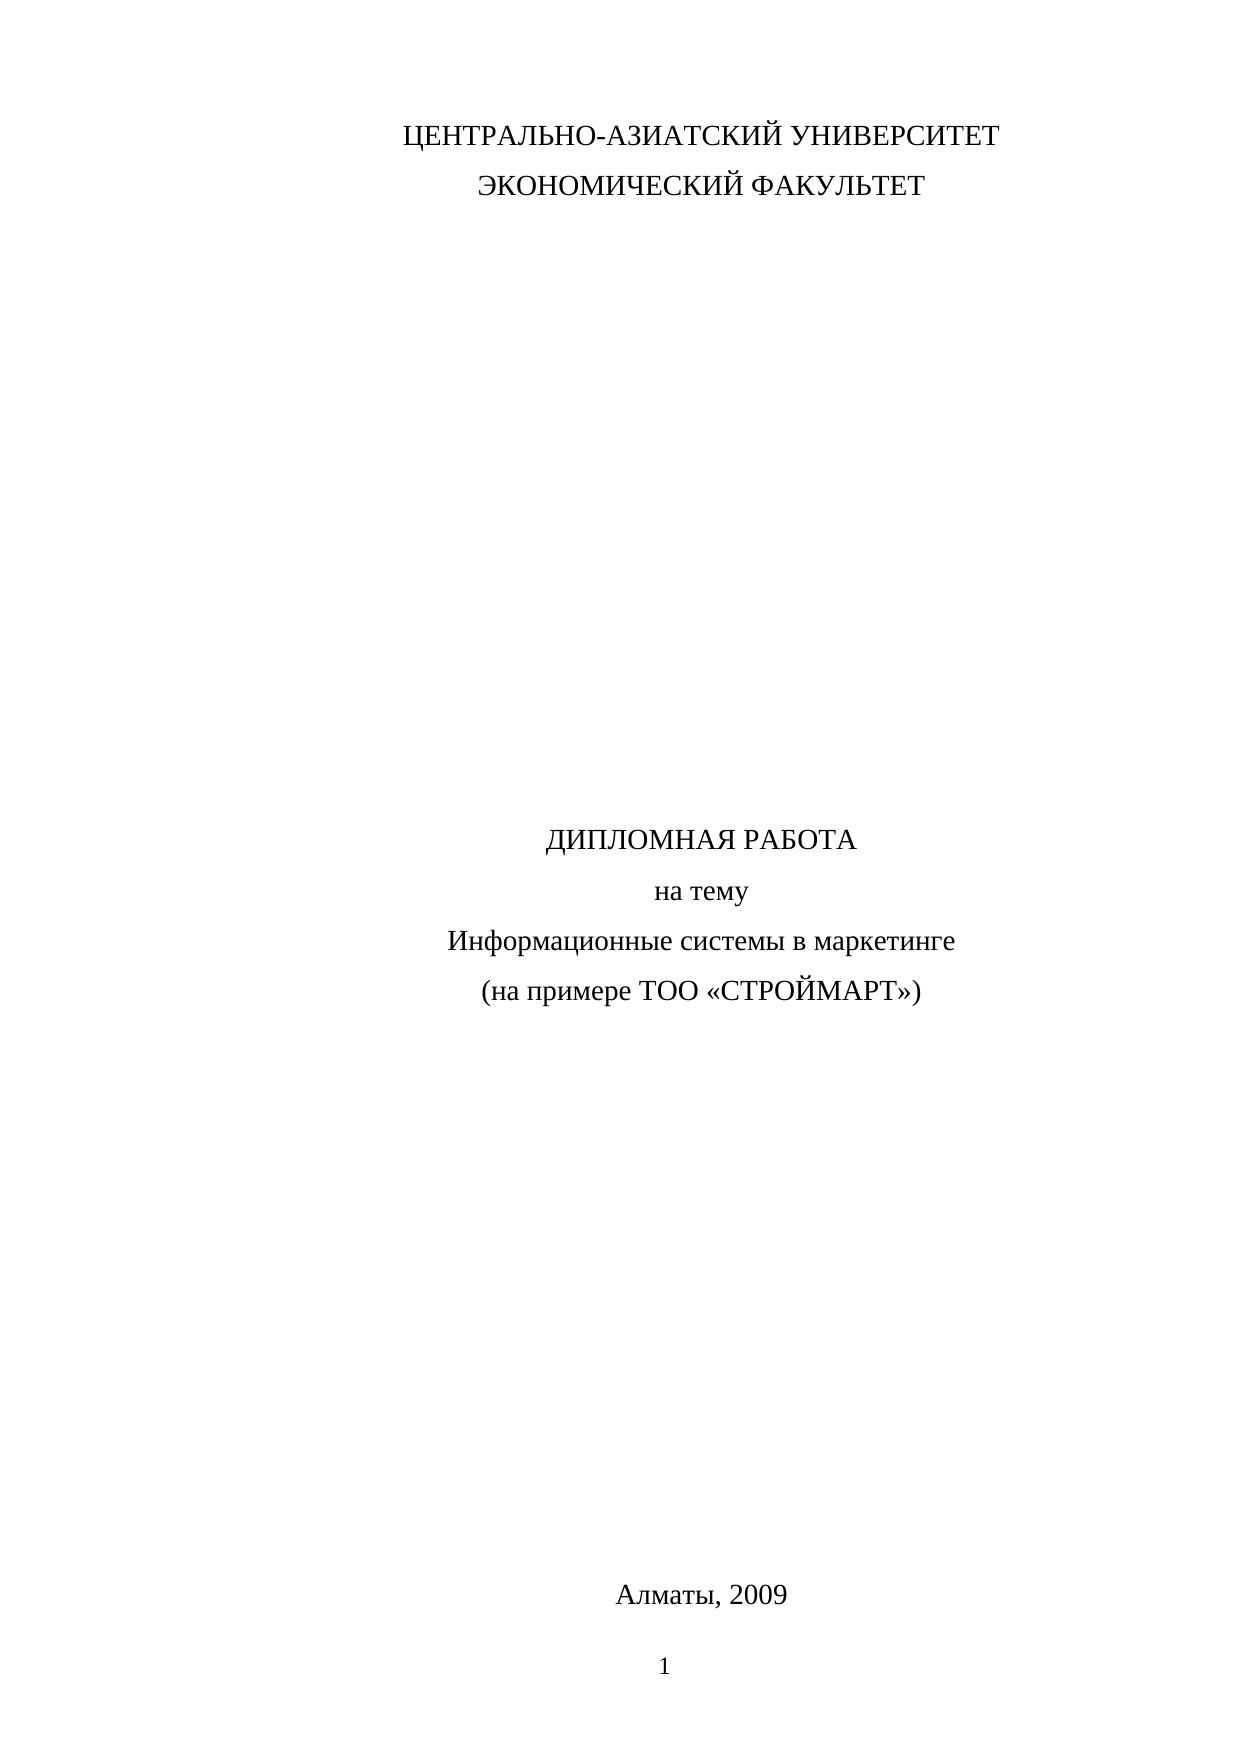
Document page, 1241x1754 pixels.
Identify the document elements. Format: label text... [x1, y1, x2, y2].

text ЭКОНОМИЧЕСКИЙ ФАКУЛЬТЕТ [177, 168, 1152, 202]
text (на примере ТОО «СТРОЙМАРТ») [177, 973, 1152, 1007]
text на тему [177, 873, 1152, 906]
text Информационные системы в маркетинге [177, 923, 1152, 957]
text ДИПЛОМНАЯ РАБОТА [177, 822, 1152, 856]
text Алматы, 2009 [177, 1577, 1152, 1611]
text ЦЕНТРАЛЬНО-АЗИАТСКИЙ УНИВЕРСИТЕТ [177, 118, 1152, 152]
